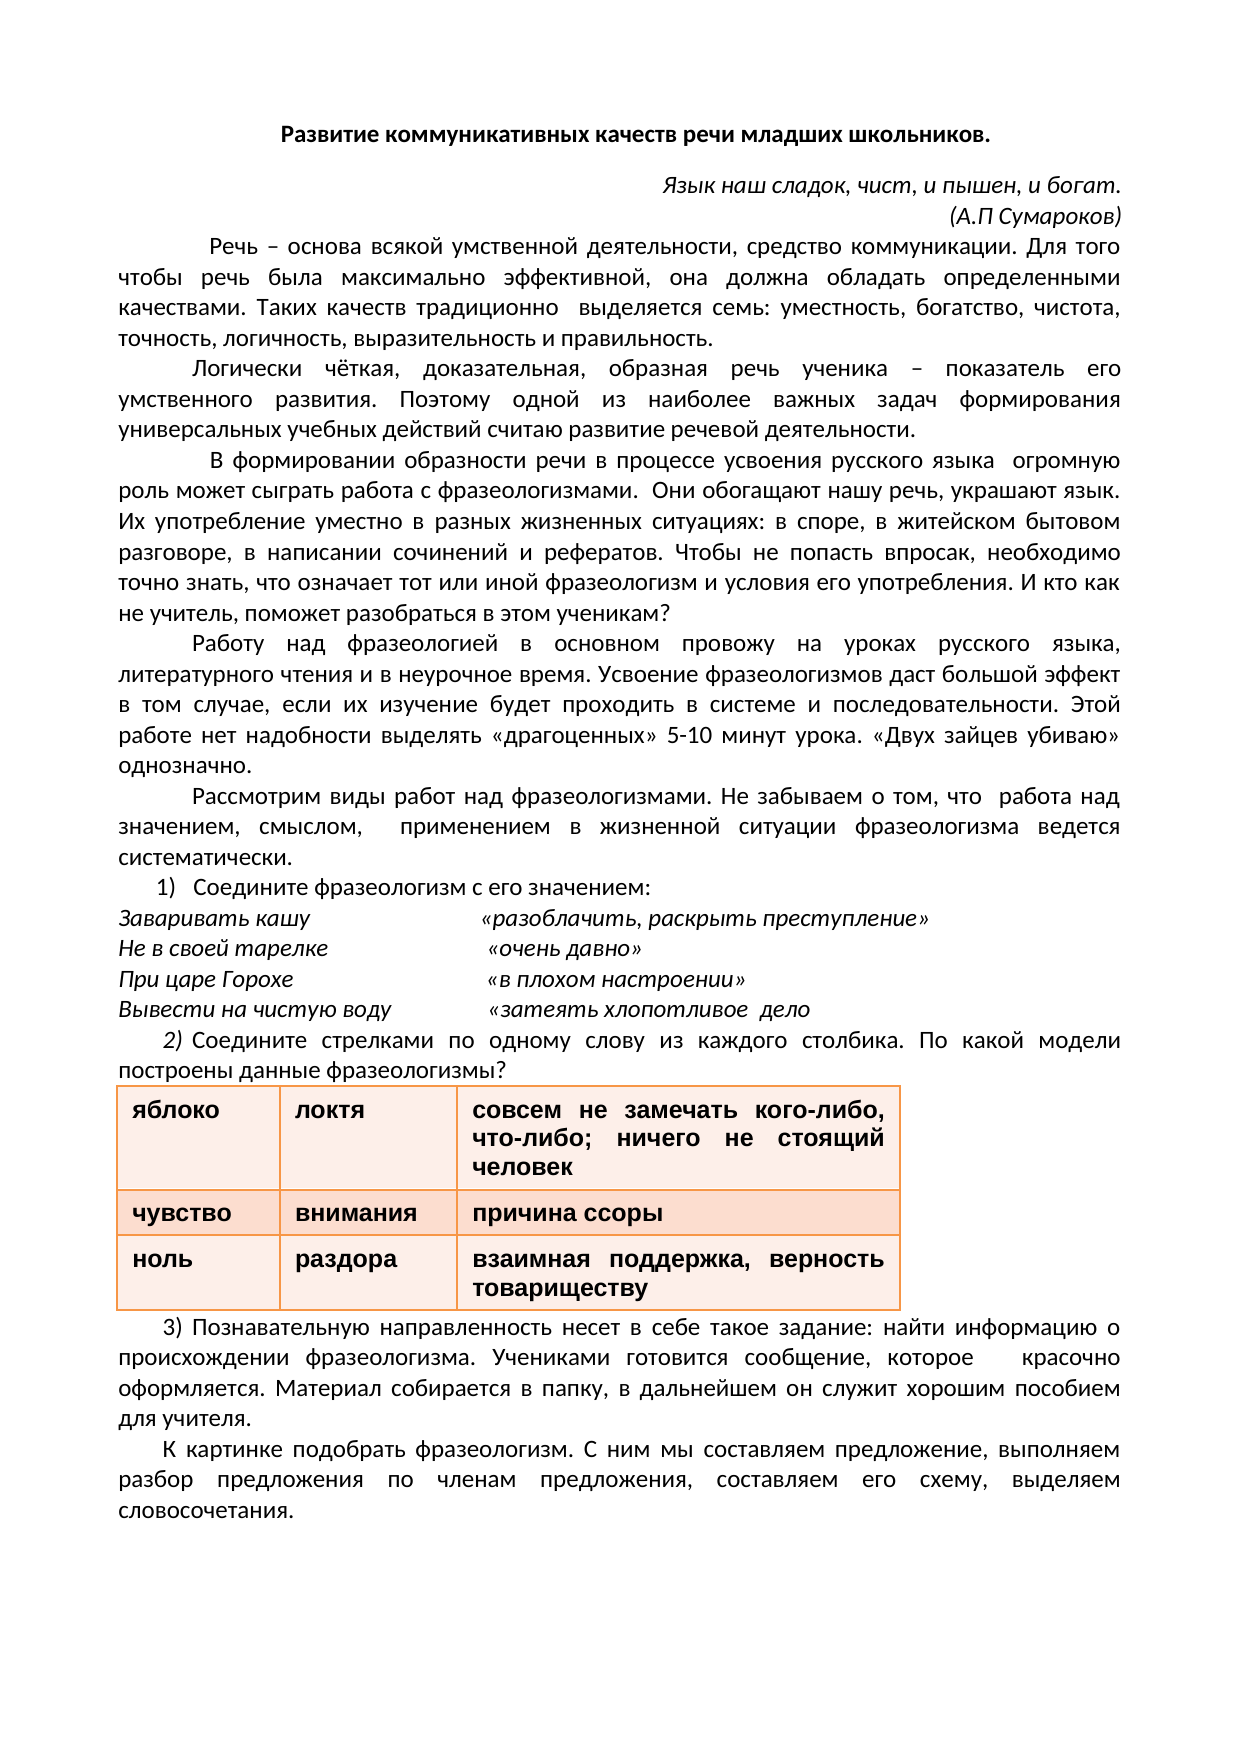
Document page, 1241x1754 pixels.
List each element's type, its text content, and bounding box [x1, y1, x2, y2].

table_cell взаимная поддержка, верность товариществу [458, 1236, 899, 1309]
table_cell чувство [118, 1191, 279, 1234]
text Речь – основа всякой умственной деятельности, средство коммуникации. Для того чтобы речь была максимально эффективной, она должна обладать определенными качествами. Таких качеств традиционно выделяется семь: уместность, богатство, чистота, точность, логичность, выразительность и правильность. [118, 231, 1122, 353]
list Заваривать кашу «разоблачить, раскрыть преступление» [118, 902, 1122, 932]
table_cell причина ссоры [458, 1191, 899, 1234]
text Развитие коммуникативных качеств речи младших школьников. [118, 118, 1122, 149]
text Язык наш сладок, чист, и пышен, и богат. [118, 169, 1122, 200]
list К картинке подобрать фразеологизм. С ним мы составляем предложение, выполняем разбор предложения по членам предложения, составляем его схему, выделяем словосочетания. [118, 1433, 1122, 1524]
text Работу над фразеологией в основном провожу на уроках русского языка, литературного чтения и в неурочное время. Усвоение фразеологизмов даст большой эффект в том случае, если их изучение будет проходить в системе и последовательности. Этой работе нет надобности выделять «драгоценных» 5-10 минут урока. «Двух зайцев убиваю» однозначно. [118, 627, 1122, 780]
list При царе Горохе «в плохом настроении» [118, 963, 1122, 993]
table_cell внимания [281, 1191, 456, 1234]
text Логически чёткая, доказательная, образная речь ученика – показатель его умственного развития. Поэтому одной из наиболее важных задач формирования универсальных учебных действий считаю развитие речевой деятельности. [118, 353, 1122, 444]
list Соедините фразеологизм с его значением: [156, 871, 1122, 902]
table_cell раздора [281, 1236, 456, 1309]
table_header яблоко [118, 1087, 279, 1188]
text Рассмотрим виды работ над фразеологизмами. Не забываем о том, что работа над значением, смыслом, применением в жизненной ситуации фразеологизма ведется систематически. [118, 780, 1122, 871]
table_header совсем не замечать кого-либо, что-либо; ничего не стоящий человек [458, 1087, 899, 1188]
list Соедините стрелками по одному слову из каждого столбика. По какой модели построены данные фразеологизмы? [118, 1024, 1122, 1085]
text (А.П Сумароков) [118, 200, 1122, 231]
text В формировании образности речи в процессе усвоения русского языка огромную роль может сыграть работа с фразеологизмами. Они обогащают нашу речь, украшают язык. Их употребление уместно в разных жизненных ситуациях: в споре, в житейском бытовом разговоре, в написании сочинений и рефератов. Чтобы не попасть впросак, необходимо точно знать, что означает тот или иной фразеологизм и условия его употребления. И кто как не учитель, поможет разобраться в этом ученикам? [118, 444, 1122, 627]
table_header локтя [281, 1087, 456, 1188]
list Познавательную направленность несет в себе такое задание: найти информацию о происхождении фразеологизма. Учениками готовится сообщение, которое красочно оформляется. Материал собирается в папку, в дальнейшем он служит хорошим пособием для учителя. [118, 1311, 1122, 1433]
table_cell ноль [118, 1236, 279, 1309]
list Не в своей тарелке «очень давно» [118, 932, 1122, 963]
list Вывести на чистую воду «затеять хлопотливое дело [118, 993, 1122, 1024]
